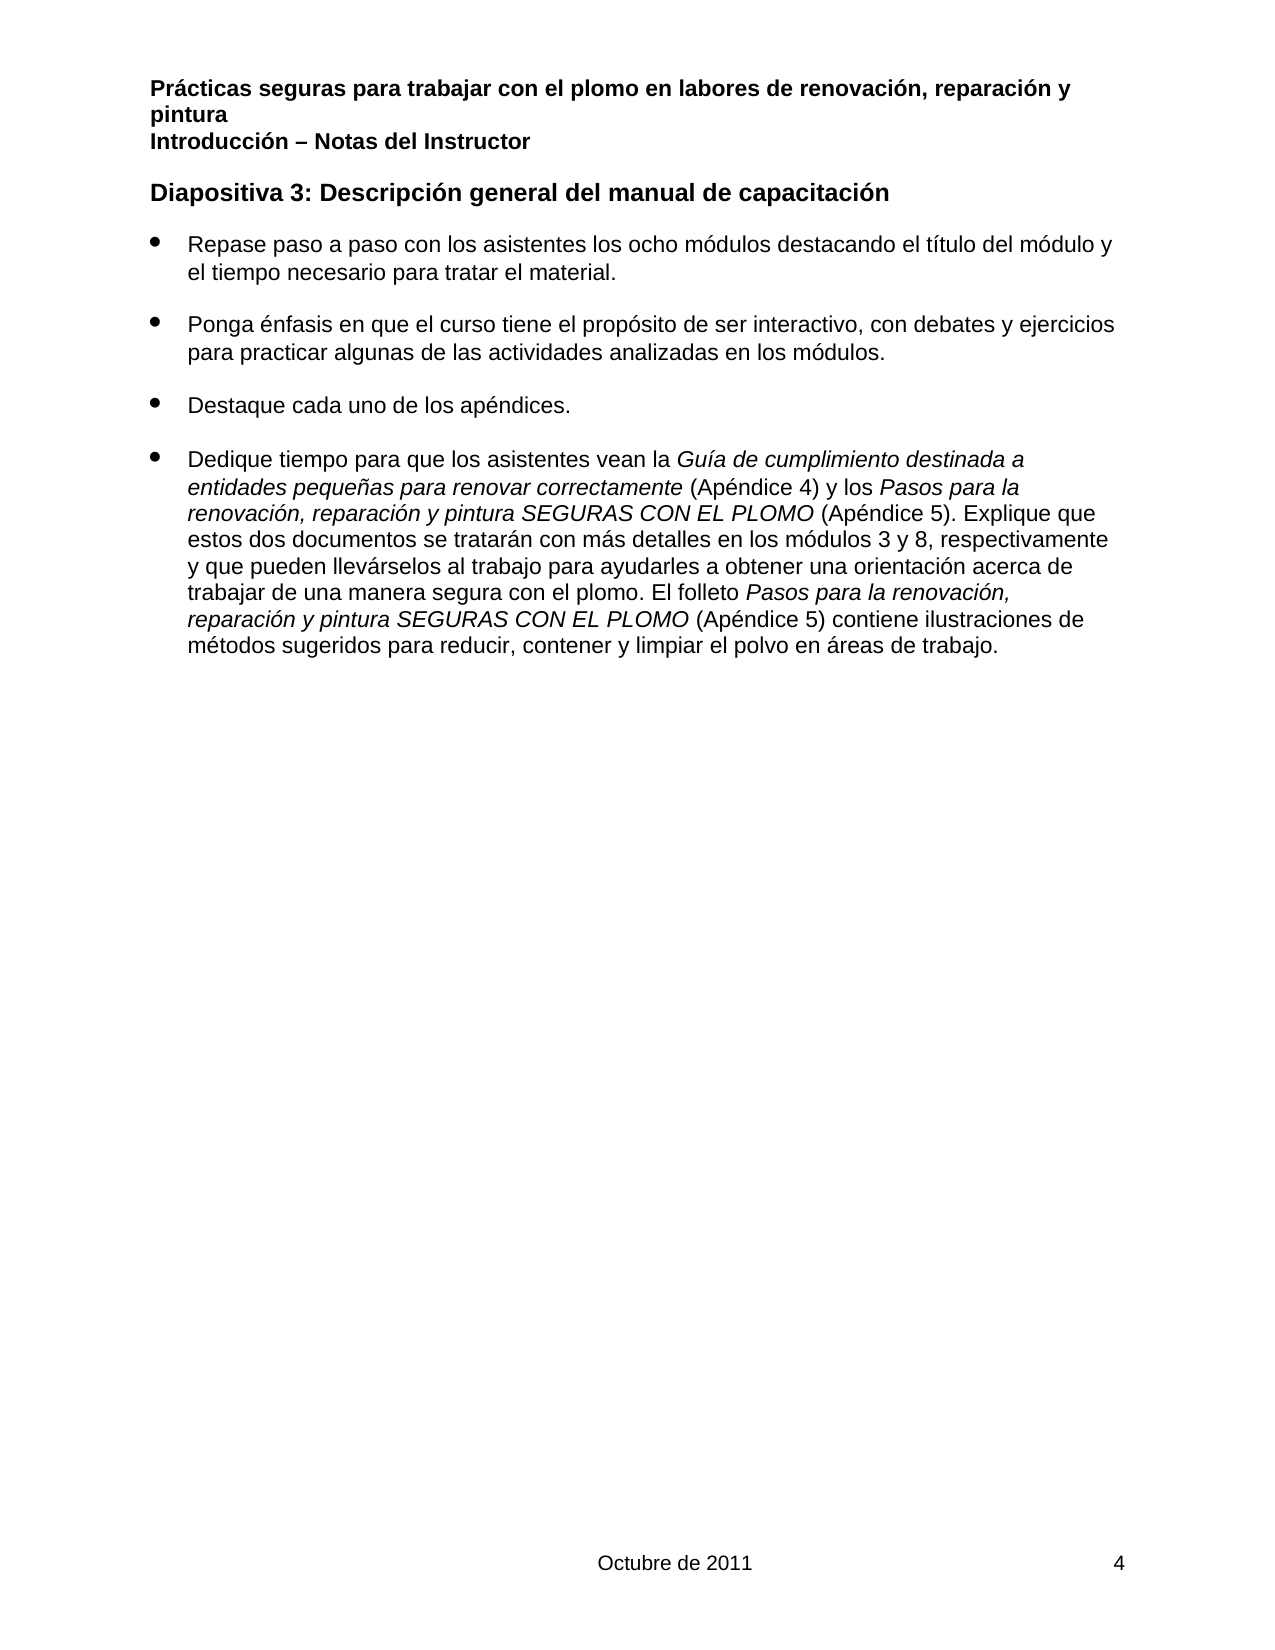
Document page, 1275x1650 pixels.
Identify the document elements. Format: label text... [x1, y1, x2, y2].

text Diapositiva 3: Descripción general del manual de capacitación [150, 178, 1125, 207]
list Dedique tiempo para que los asistentes vean la Guía de cumplimiento destinada a entidades pequeñas para renovar correctamente (Apéndice 4) y los Pasos para la renovación, reparación y pintura SEGURAS CON EL PLOMO (Apéndice 5). Explique que estos dos documentos se tratarán con más detalles en los módulos 3 y 8, respectivamente y que pueden llevárselos al trabajo para ayudarles a obtener una orientación acerca de trabajar de una manera segura con el plomo. El folleto Pasos para la renovación, reparación y pintura SEGURAS CON EL PLOMO (Apéndice 5) contiene ilustraciones de métodos sugeridos para reducir, contener y limpiar el polvo en áreas de trabajo. [150, 446, 1125, 658]
list Repase paso a paso con los asistentes los ocho módulos destacando el título del módulo y el tiempo necesario para tratar el material. [150, 231, 1125, 285]
list Ponga énfasis en que el curso tiene el propósito de ser interactivo, con debates y ejercicios para practicar algunas de las actividades analizadas en los módulos. [150, 311, 1125, 365]
list Destaque cada uno de los apéndices. [150, 392, 1125, 419]
